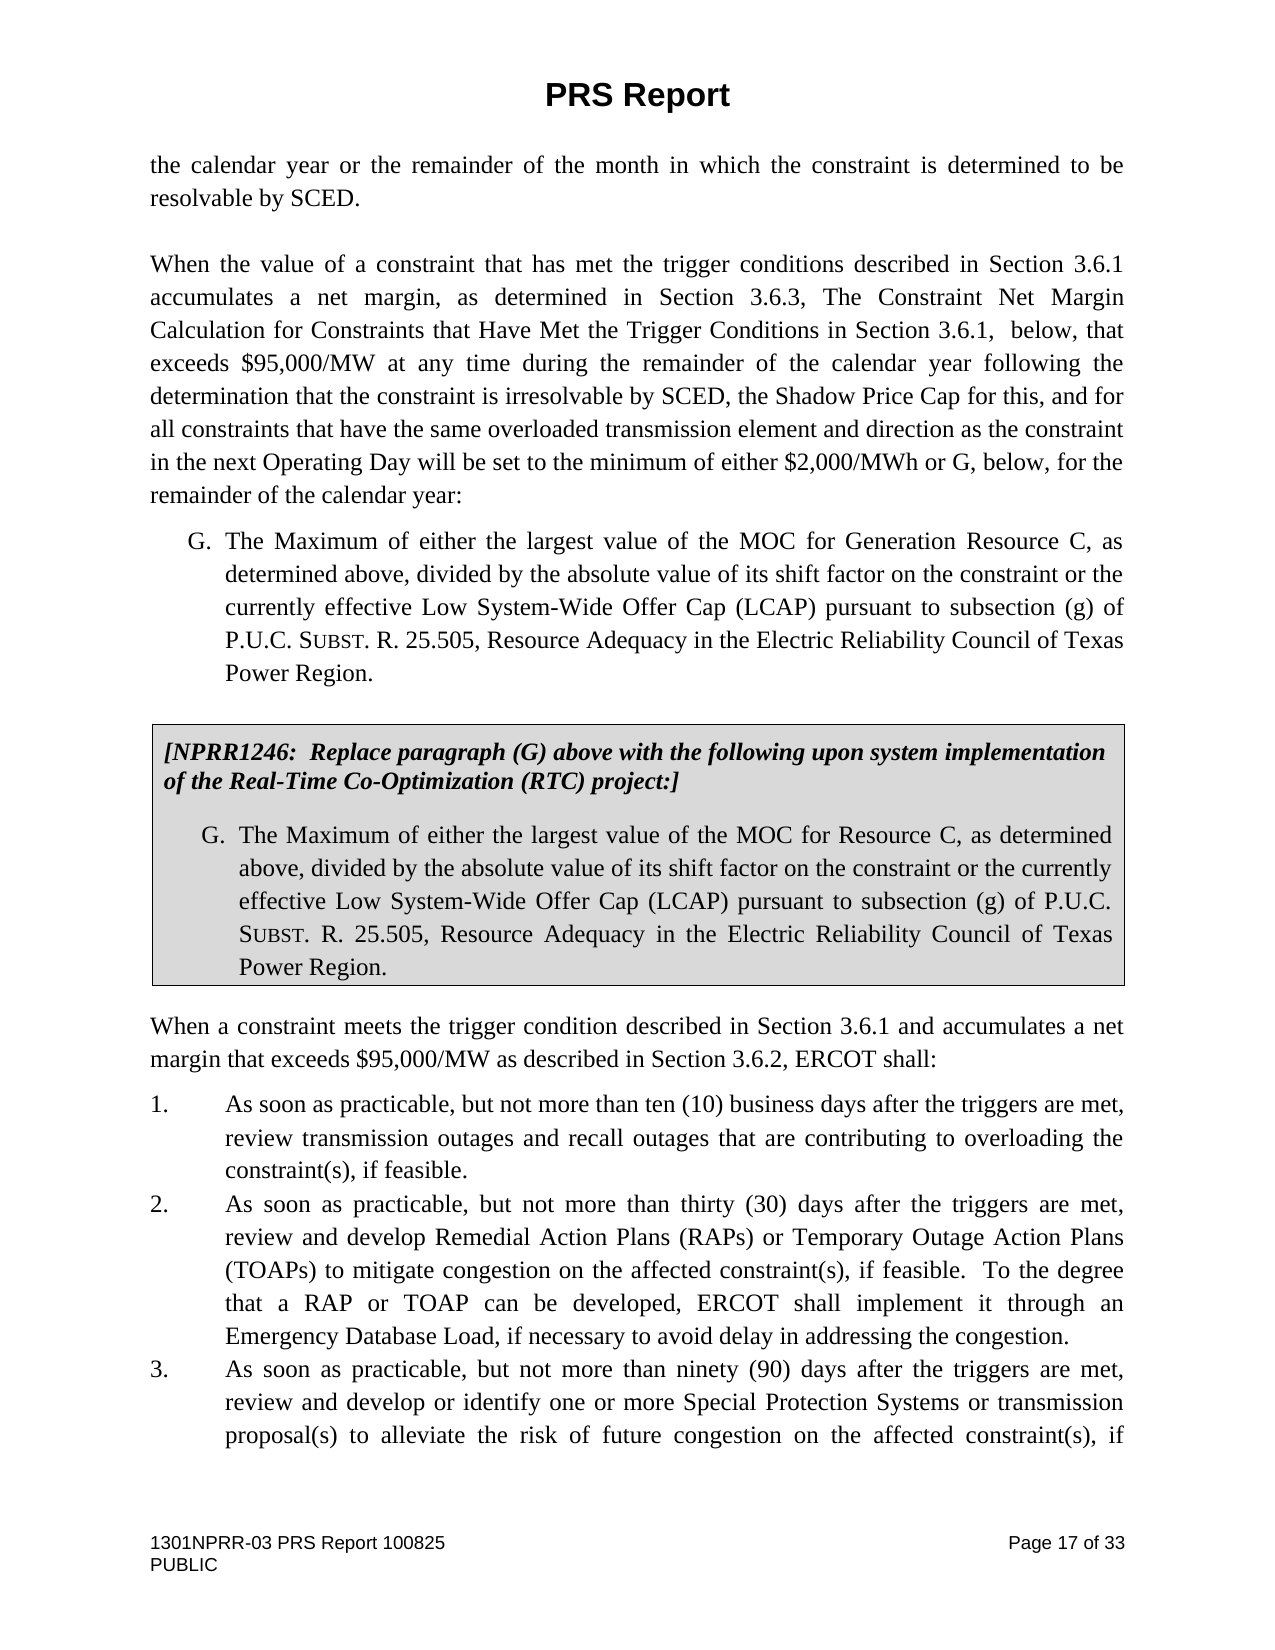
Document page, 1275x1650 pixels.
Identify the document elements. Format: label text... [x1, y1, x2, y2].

text When a constraint meets the trigger condition described in Section 3.6.1 and accumulates a net margin that exceeds $95,000/MW as described in Section 3.6.2, ERCOT shall: [150, 1011, 1125, 1073]
list The Maximum of either the largest value of the MOC for Generation Resource C, as determined above, divided by the absolute value of its shift factor on the constraint or the currently effective Low System-Wide Offer Cap (LCAP) pursuant to subsection (g) of P.U.C. Subst. R. 25.505, Resource Adequacy in the Electric Reliability Council of Texas Power Region. [187, 526, 1125, 687]
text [150, 150, 1125, 212]
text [150, 1354, 1125, 1448]
text When the value of a constraint that has met the trigger conditions described in Section 3.6.1 accumulates a net margin, as determined in Section 3.6.3, The Constraint Net Margin Calculation for Constraints that Have Met the Trigger Conditions in Section 3.6.1, below, that exceeds $95,000/MW at any time during the remainder of the calendar year following the determination that the constraint is irresolvable by SCED, the Shadow Price Cap for this, and for all constraints that have the same overloaded transmission element and direction as the constraint in the next Operating Day will be set to the minimum of either $2,000/MWh or G, below, for the remainder of the calendar year: [150, 249, 1125, 509]
text 1. As soon as practicable, but not more than ten (10) business days after the triggers are met, review transmission outages and recall outages that are contributing to overloading the constraint(s), if feasible. [150, 1089, 1125, 1184]
text 2. As soon as practicable, but not more than thirty (30) days after the triggers are met, review and develop Remedial Action Plans (RAPs) or Temporary Outage Action Plans (TOAPs) to mitigate congestion on the affected constraint(s), if feasible. To the degree that a RAP or TOAP can be developed, ERCOT shall implement it through an Emergency Database Load, if necessary to avoid delay in addressing the congestion. [150, 1189, 1125, 1349]
table_header [NPRR1246: Replace paragraph (G) above with the following upon system implementation of the Real-Time Co-Optimization (RTC) project:] The Maximum of either the largest value of the MOC for Resource C, as determined above, divided by the absolute value of its shift factor on the constraint or the currently effective Low System-Wide Offer Cap (LCAP) pursuant to subsection (g) of P.U.C. Subst. R. 25.505, Resource Adequacy in the Electric Reliability Council of Texas Power Region. [153, 725, 1124, 985]
